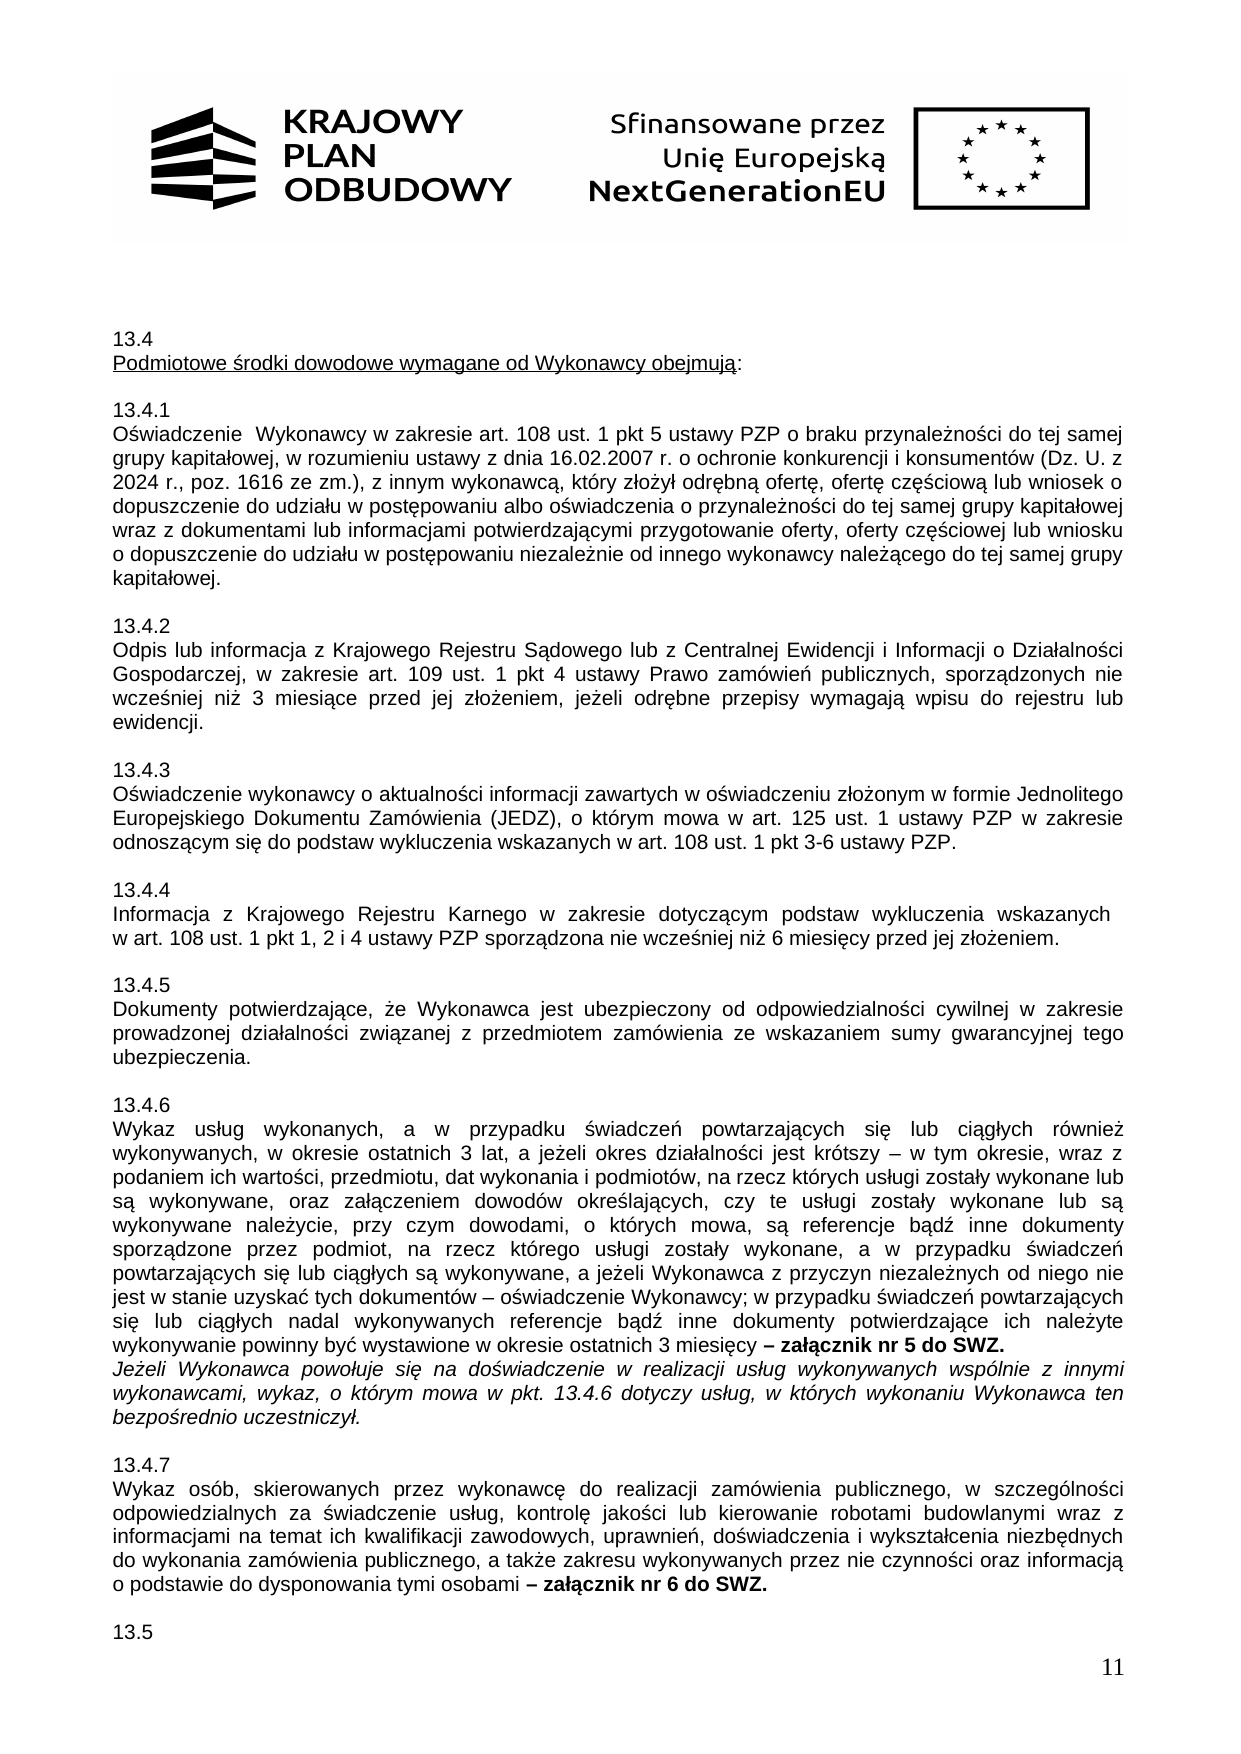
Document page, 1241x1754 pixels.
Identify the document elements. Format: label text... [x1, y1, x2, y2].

list Jeżeli Wykonawca powołuje się na doświadczenie w realizacji usług wykonywanych wspólnie z innymi wykonawcami, wykaz, o którym mowa w pkt. 13.4.6 dotyczy usług, w których wykonaniu Wykonawca ten bezpośrednio uczestniczył. [112, 1357, 1125, 1428]
list 13.4 [112, 326, 1125, 350]
text Wykaz usług wykonanych, a w przypadku świadczeń powtarzających się lub ciągłych również wykonywanych, w okresie ostatnich 3 lat, a jeżeli okres działalności jest krótszy – w tym okresie, wraz z podaniem ich wartości, przedmiotu, dat wykonania i podmiotów, na rzecz których usługi zostały wykonane lub są wykonywane, oraz załączeniem dowodów określających, czy te usługi zostały wykonane lub są wykonywane należycie, przy czym dowodami, o których mowa, są referencje bądź inne dokumenty sporządzone przez podmiot, na rzecz którego usługi zostały wykonane, a w przypadku świadczeń powtarzających się lub ciągłych są wykonywane, a jeżeli Wykonawca z przyczyn niezależnych od niego nie jest w stanie uzyskać tych dokumentów – oświadczenie Wykonawcy; w przypadku świadczeń powtarzających się lub ciągłych nadal wykonywanych referencje bądź inne dokumenty potwierdzające ich należyte wykonywanie powinny być wystawione w okresie ostatnich 3 miesięcy – załącznik nr 5 do SWZ. [112, 1117, 1125, 1357]
list 13.4.5 [112, 973, 1125, 997]
list Wykaz osób, skierowanych przez wykonawcę do realizacji zamówienia publicznego, w szczególności odpowiedzialnych za świadczenie usług, kontrolę jakości lub kierowanie robotami budowlanymi wraz z informacjami na temat ich kwalifikacji zawodowych, uprawnień, doświadczenia i wykształcenia niezbędnych do wykonania zamówienia publicznego, a także zakresu wykonywanych przez nie czynności oraz informacją o podstawie do dysponowania tymi osobami – załącznik nr 6 do SWZ. [112, 1476, 1125, 1596]
text Dokumenty potwierdzające, że Wykonawca jest ubezpieczony od odpowiedzialności cywilnej w zakresie prowadzonej działalności związanej z przedmiotem zamówienia ze wskazaniem sumy gwarancyjnej tego ubezpieczenia. [112, 997, 1125, 1069]
list Oświadczenie Wykonawcy w zakresie art. 108 ust. 1 pkt 5 ustawy PZP o braku przynależności do tej samej grupy kapitałowej, w rozumieniu ustawy z dnia 16.02.2007 r. o ochronie konkurencji i konsumentów (Dz. U. z 2024 r., poz. 1616 ze zm.), z innym wykonawcą, który złożył odrębną ofertę, ofertę częściową lub wniosek o dopuszczenie do udziału w postępowaniu albo oświadczenia o przynależności do tej samej grupy kapitałowej wraz z dokumentami lub informacjami potwierdzającymi przygotowanie oferty, oferty częściowej lub wniosku o dopuszczenie do udziału w postępowaniu niezależnie od innego wykonawcy należącego do tej samej grupy kapitałowej. [112, 422, 1125, 590]
list 13.4.2 [112, 614, 1125, 638]
text 13.4.7 [112, 1452, 1125, 1476]
list Podmiotowe środki dowodowe wymagane od Wykonawcy obejmują: [112, 350, 1125, 374]
text Odpis lub informacja z Krajowego Rejestru Sądowego lub z Centralnej Ewidencji i Informacji o Działalności Gospodarczej, w zakresie art. 109 ust. 1 pkt 4 ustawy Prawo zamówień publicznych, sporządzonych nie wcześniej niż 3 miesiące przed jej złożeniem, jeżeli odrębne przepisy wymagają wpisu do rejestru lub ewidencji. [112, 638, 1125, 734]
list 13.5 [112, 1620, 1125, 1644]
list Informacja z Krajowego Rejestru Karnego w zakresie dotyczącym podstaw wykluczenia wskazanych w art. 108 ust. 1 pkt 1, 2 i 4 ustawy PZP sporządzona nie wcześniej niż 6 miesięcy przed jej złożeniem. [112, 901, 1125, 949]
list 13.4.1 [112, 398, 1125, 422]
list Oświadczenie wykonawcy o aktualności informacji zawartych w oświadczeniu złożonym w formie Jednolitego Europejskiego Dokumentu Zamówienia (JEDZ), o którym mowa w art. 125 ust. 1 ustawy PZP w zakresie odnoszącym się do podstaw wykluczenia wskazanych w art. 108 ust. 1 pkt 3-6 ustawy PZP. [112, 782, 1125, 853]
picture [112, 73, 1129, 244]
list 13.4.3 [112, 758, 1125, 782]
text 13.4.6 [112, 1093, 1125, 1117]
list 13.4.4 [112, 877, 1125, 901]
